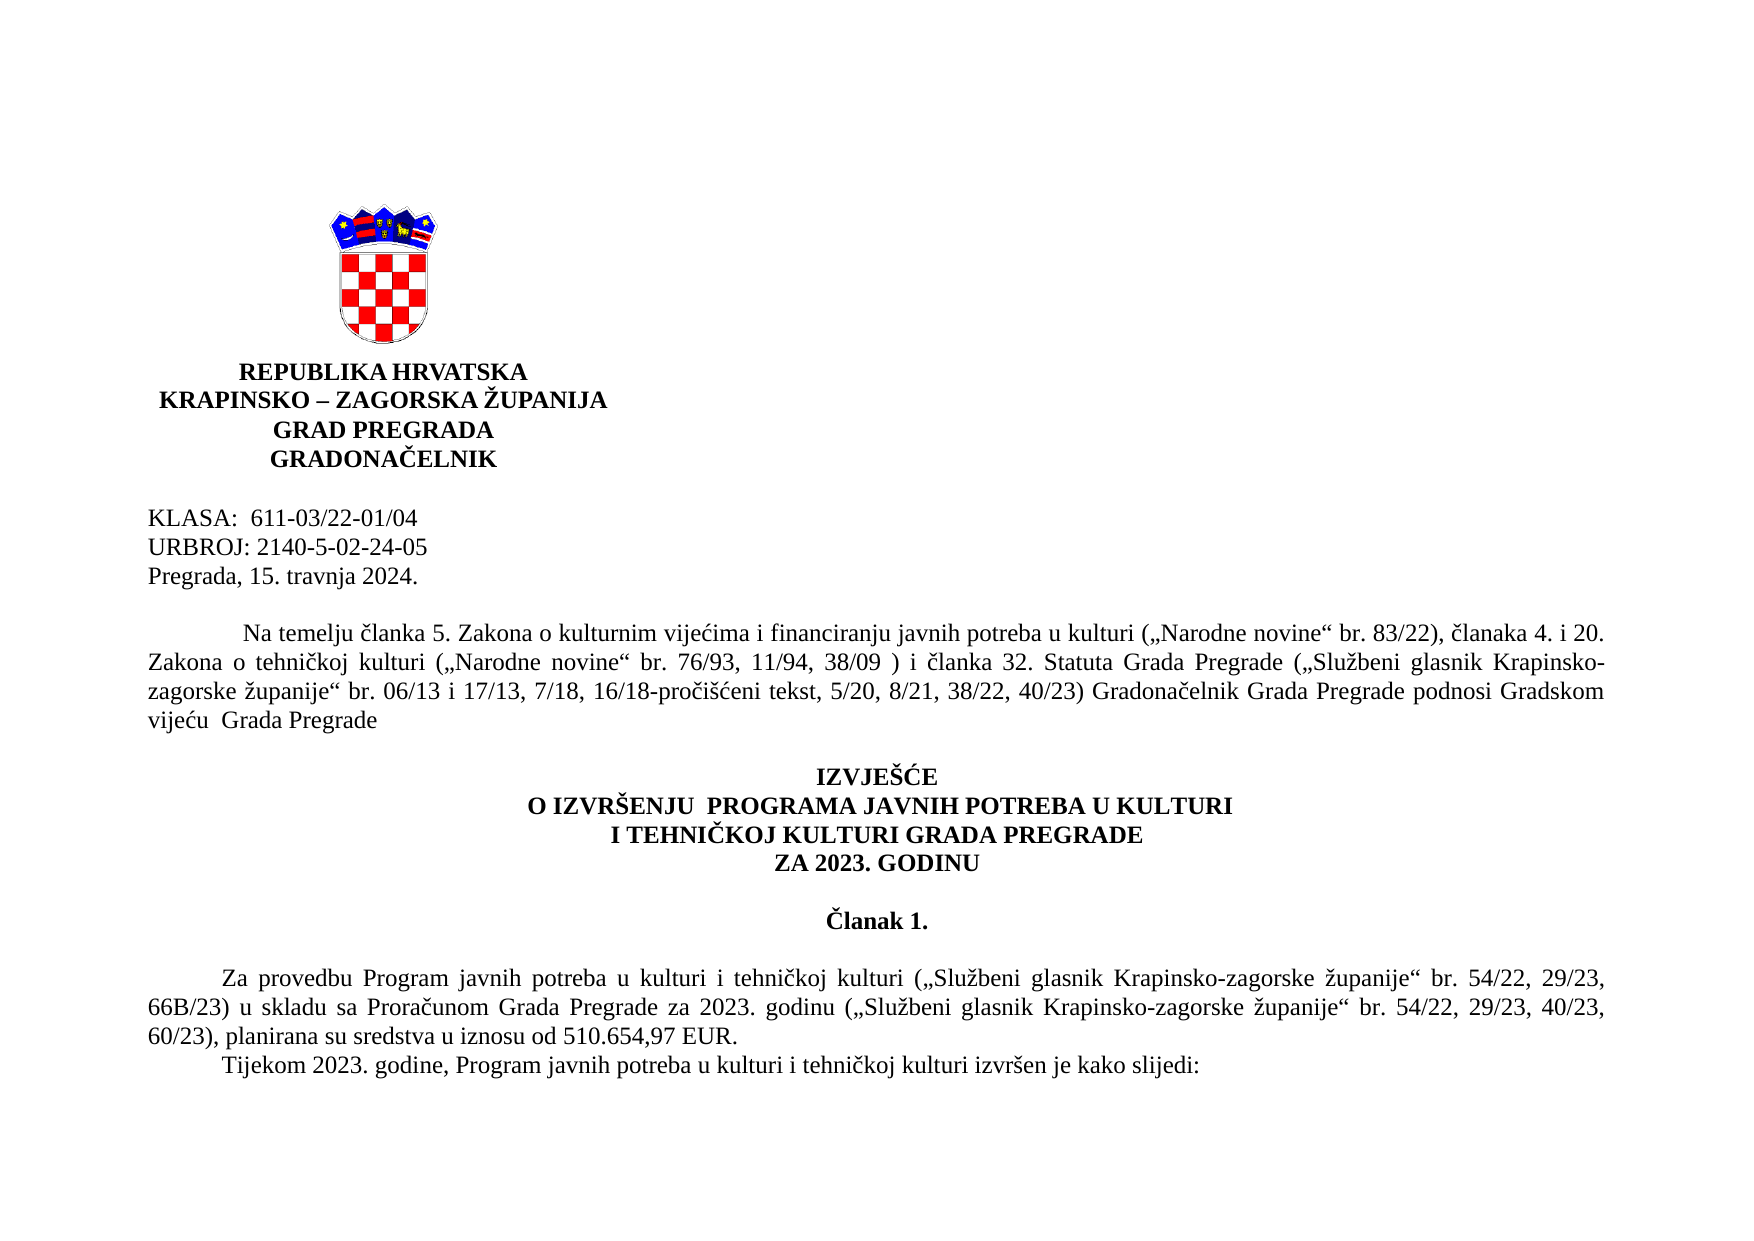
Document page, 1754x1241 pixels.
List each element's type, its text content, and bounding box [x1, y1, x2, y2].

table_header [148, 201, 619, 357]
table_cell REPUBLIKA HRVATSKA [148, 357, 619, 385]
text Tijekom 2023. godine, Program javnih potreba u kulturi i tehničkoj kulturi izvršen je kako slijedi: [148, 1050, 1606, 1078]
table_cell KRAPINSKO – ZAGORSKA ŽUPANIJA [148, 385, 619, 416]
text IZVJEŠĆE [148, 762, 1606, 791]
text Na temelju članka 5. Zakona o kulturnim vijećima i financiranju javnih potreba u kulturi („Narodne novine“ br. 83/22), članaka 4. i 20. Zakona o tehničkoj kulturi („Narodne novine“ br. 76/93, 11/94, 38/09 ) i članka 32. Statuta Grada Pregrade („Službeni glasnik Krapinsko-zagorske županije“ br. 06/13 i 17/13, 7/18, 16/18-pročišćeni tekst, 5/20, 8/21, 38/22, 40/23) Gradonačelnik Grada Pregrade podnosi Gradskom vijeću Grada Pregrade [148, 618, 1606, 733]
text Za provedbu Program javnih potreba u kulturi i tehničkoj kulturi („Službeni glasnik Krapinsko-zagorske županije“ br. 54/22, 29/23, 66B/23) u skladu sa Proračunom Grada Pregrade za 2023. godinu („Službeni glasnik Krapinsko-zagorske županije“ br. 54/22, 29/23, 40/23, 60/23), planirana su sredstva u iznosu od 510.654,97 EUR. [148, 963, 1606, 1050]
text URBROJ: 2140-5-02-24-05 [148, 532, 1606, 561]
text KLASA: 611-03/22-01/04 [148, 503, 1606, 532]
picture [328, 201, 438, 345]
table_cell GRADONAČELNIK [148, 444, 619, 475]
text Članak 1. [148, 906, 1606, 935]
text O IZVRŠENJU PROGRAMA JAVNIH POTREBA U KULTURI [148, 791, 1606, 820]
table_cell GRAD PREGRADA [148, 416, 619, 444]
text ZA 2023. GODINU [148, 848, 1606, 877]
text I TEHNIČKOJ KULTURI GRADA PREGRADE [148, 820, 1606, 848]
text Pregrada, 15. travnja 2024. [148, 561, 1606, 590]
